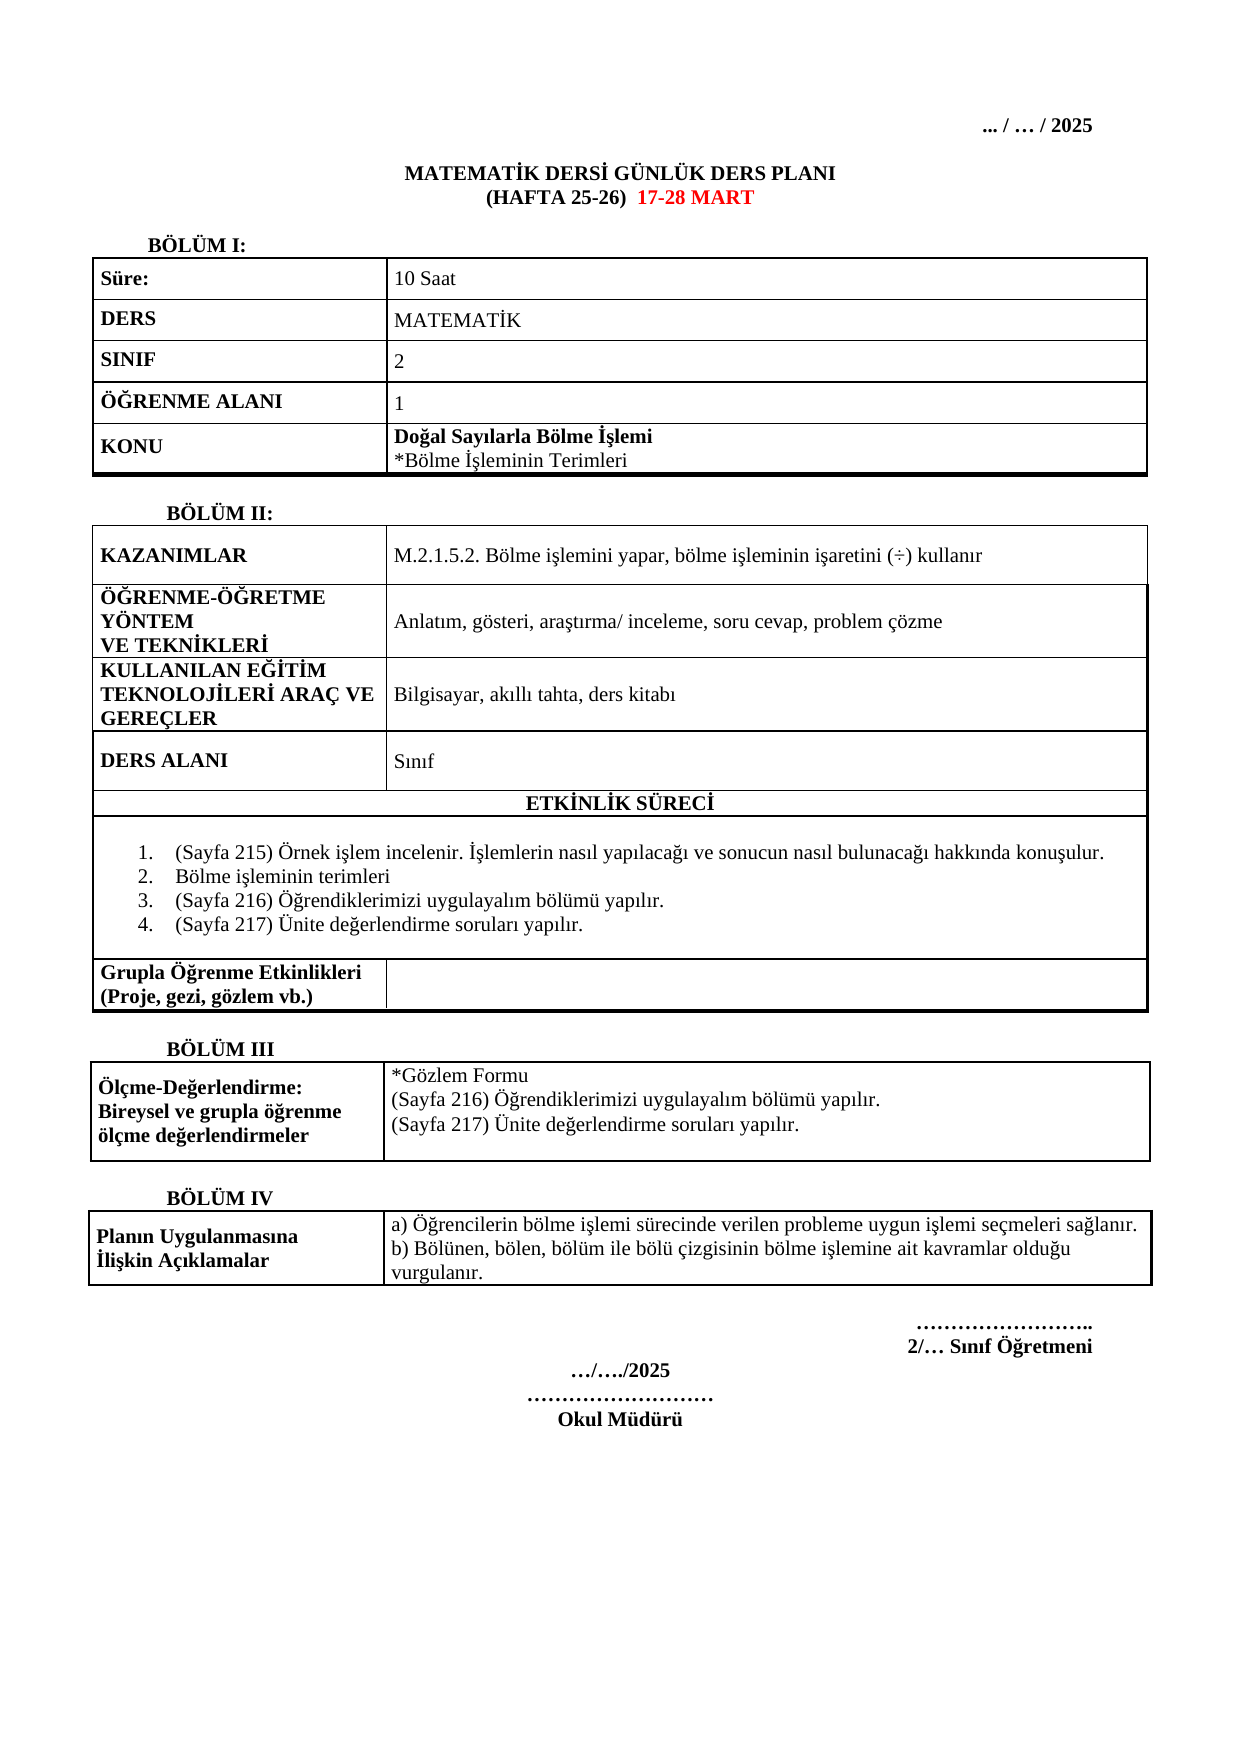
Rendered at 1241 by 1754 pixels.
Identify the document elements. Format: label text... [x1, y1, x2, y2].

table_cell Doğal Sayılarla Bölme İşlemi *Bölme İşleminin Terimleri [388, 424, 1146, 472]
table_cell MATEMATİK [388, 300, 1146, 340]
table_header Süre: [94, 259, 386, 298]
table_cell Grupla Öğrenme Etkinlikleri (Proje, gezi, gözlem vb.) [94, 960, 386, 1008]
table_header a) Öğrencilerin bölme işlemi sürecinde verilen probleme uygun işlemi seçmeleri sağlanır. b) Bölünen, bölen, bölüm ile bölü çizgisinin bölme işlemine ait kavramlar olduğu vurgulanır. [385, 1212, 1150, 1284]
text …………………….. [148, 1310, 1092, 1334]
table_cell 1 [388, 383, 1146, 422]
table_cell SINIF [94, 341, 386, 381]
table_cell ETKİNLİK SÜRECİ [94, 791, 1146, 815]
table_header Planın Uygulanmasına İlişkin Açıklamalar [90, 1212, 383, 1284]
text BÖLÜM II: [148, 501, 1092, 525]
table_header Ölçme-Değerlendirme: Bireysel ve grupla öğrenme ölçme değerlendirmeler [92, 1063, 383, 1159]
table_cell ÖĞRENME-ÖĞRETME YÖNTEM VE TEKNİKLERİ [93, 585, 386, 657]
table_header M.2.1.5.2. Bölme işlemini yapar, bölme işleminin işaretini (÷) kullanır [387, 526, 1147, 583]
table_header *Gözlem Formu (Sayfa 216) Öğrendiklerimizi uygulayalım bölümü yapılır. (Sayfa 217) Ünite değerlendirme soruları yapılır. [385, 1063, 1149, 1159]
text (HAFTA 25-26) 17-28 MART [148, 185, 1092, 209]
subtitle BÖLÜM III [148, 1037, 1092, 1061]
text 2/… Sınıf Öğretmeni [148, 1334, 1092, 1358]
table_cell Sınıf [387, 732, 1146, 789]
subtitle BÖLÜM IV [148, 1186, 1092, 1210]
table_cell 2 [388, 341, 1146, 381]
table_cell KONU [94, 424, 386, 472]
text BÖLÜM I: [148, 233, 1092, 257]
table_cell ÖĞRENME ALANI [94, 383, 386, 422]
table_cell [387, 960, 1146, 1008]
text Okul Müdürü [148, 1406, 1092, 1431]
table_cell Bilgisayar, akıllı tahta, ders kitabı [387, 658, 1146, 730]
table_cell DERS [94, 300, 386, 340]
table_cell DERS ALANI [94, 732, 386, 789]
table_header KAZANIMLAR [93, 526, 386, 583]
table_cell Anlatım, gösteri, araştırma/ inceleme, soru cevap, problem çözme [387, 585, 1146, 657]
text …/…./2025 [148, 1358, 1092, 1382]
text MATEMATİK DERSİ GÜNLÜK DERS PLANI [148, 161, 1092, 185]
text ……………………… [148, 1382, 1092, 1406]
table_header 10 Saat [388, 259, 1146, 298]
text ... / … / 2025 [148, 113, 1092, 137]
table_cell KULLANILAN EĞİTİM TEKNOLOJİLERİ ARAÇ VE GEREÇLER [93, 658, 386, 730]
table_cell (Sayfa 215) Örnek işlem incelenir. İşlemlerin nasıl yapılacağı ve sonucun nasıl bulunacağı hakkında konuşulur. Bölme işleminin terimleri (Sayfa 216) Öğrendiklerimizi uygulayalım bölümü yapılır. (Sayfa 217) Ünite değerlendirme soruları yapılır. [94, 817, 1146, 958]
